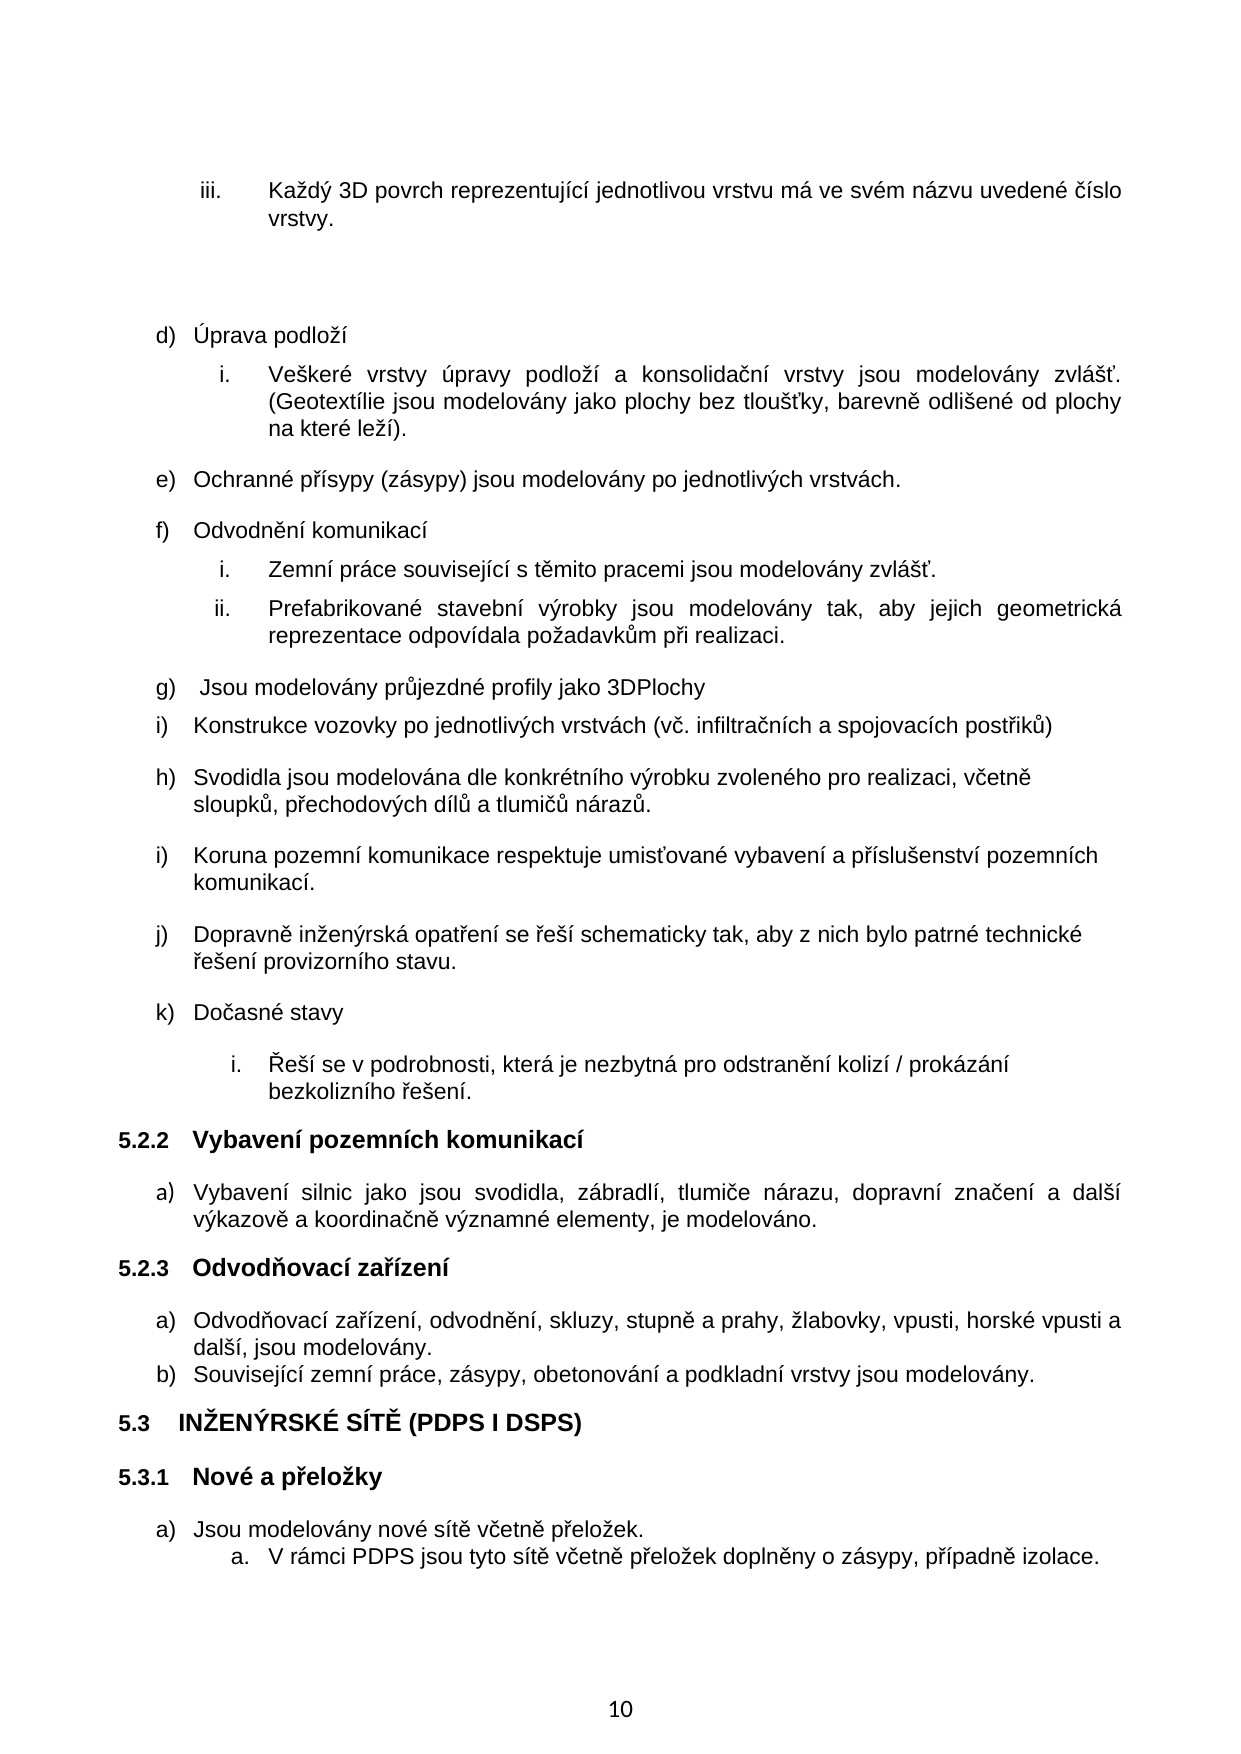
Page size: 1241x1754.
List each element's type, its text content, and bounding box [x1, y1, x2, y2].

subtitle Inženýrské sítě (PDPS i DSPS) [118, 1408, 1122, 1437]
list Související zemní práce, zásypy, obetonování a podkladní vrstvy jsou modelovány. [156, 1361, 1122, 1388]
subtitle Odvodňovací zařízení [118, 1253, 1122, 1282]
list V rámci PDPS jsou tyto sítě včetně přeložek doplněny o zásypy, případně izolace. [231, 1542, 1122, 1569]
list Vybavení silnic jako jsou svodidla, zábradlí, tlumiče nárazu, dopravní značení a další výkazově a koordinačně významné elementy, je modelováno. [156, 1178, 1122, 1232]
list Zemní práce související s těmito pracemi jsou modelovány zvlášť. [231, 556, 1122, 583]
list Dočasné stavy [156, 999, 1122, 1026]
list Koruna pozemní komunikace respektuje umisťované vybavení a příslušenství pozemních komunikací. [156, 842, 1122, 896]
list Konstrukce vozovky po jednotlivých vrstvách (vč. infiltračních a spojovacích postřiků) [156, 712, 1122, 739]
list Dopravně inženýrská opatření se řeší schematicky tak, aby z nich bylo patrné technické řešení provizorního stavu. [156, 921, 1122, 975]
list Každý 3D povrch reprezentující jednotlivou vrstvu má ve svém názvu uvedené číslo vrstvy. [222, 177, 1122, 231]
list Odvodnění komunikací [156, 517, 1122, 544]
list Úprava podloží [156, 322, 1122, 349]
list Jsou modelovány průjezdné profily jako 3DPlochy [156, 673, 1122, 701]
list Prefabrikované stavební výrobky jsou modelovány tak, aby jejich geometrická reprezentace odpovídala požadavkům při realizaci. [231, 595, 1122, 649]
list Svodidla jsou modelována dle konkrétního výrobku zvoleného pro realizaci, včetně sloupků, přechodových dílů a tlumičů nárazů. [156, 764, 1122, 818]
subtitle Nové a přeložky [118, 1462, 1122, 1491]
list Ochranné přísypy (zásypy) jsou modelovány po jednotlivých vrstvách. [156, 466, 1122, 493]
list Veškeré vrstvy úpravy podloží a konsolidační vrstvy jsou modelovány zvlášť. (Geotextílie jsou modelovány jako plochy bez tloušťky, barevně odlišené od plochy na které leží). [231, 360, 1122, 442]
list Jsou modelovány nové sítě včetně přeložek. [156, 1515, 1122, 1542]
list Odvodňovací zařízení, odvodnění, skluzy, stupně a prahy, žlabovky, vpusti, horské vpusti a další, jsou modelovány. [156, 1306, 1122, 1361]
list Řeší se v podrobnosti, která je nezbytná pro odstranění kolizí / prokázání bezkolizního řešení. [231, 1050, 1122, 1104]
subtitle Vybavení pozemních komunikací [118, 1125, 1122, 1154]
